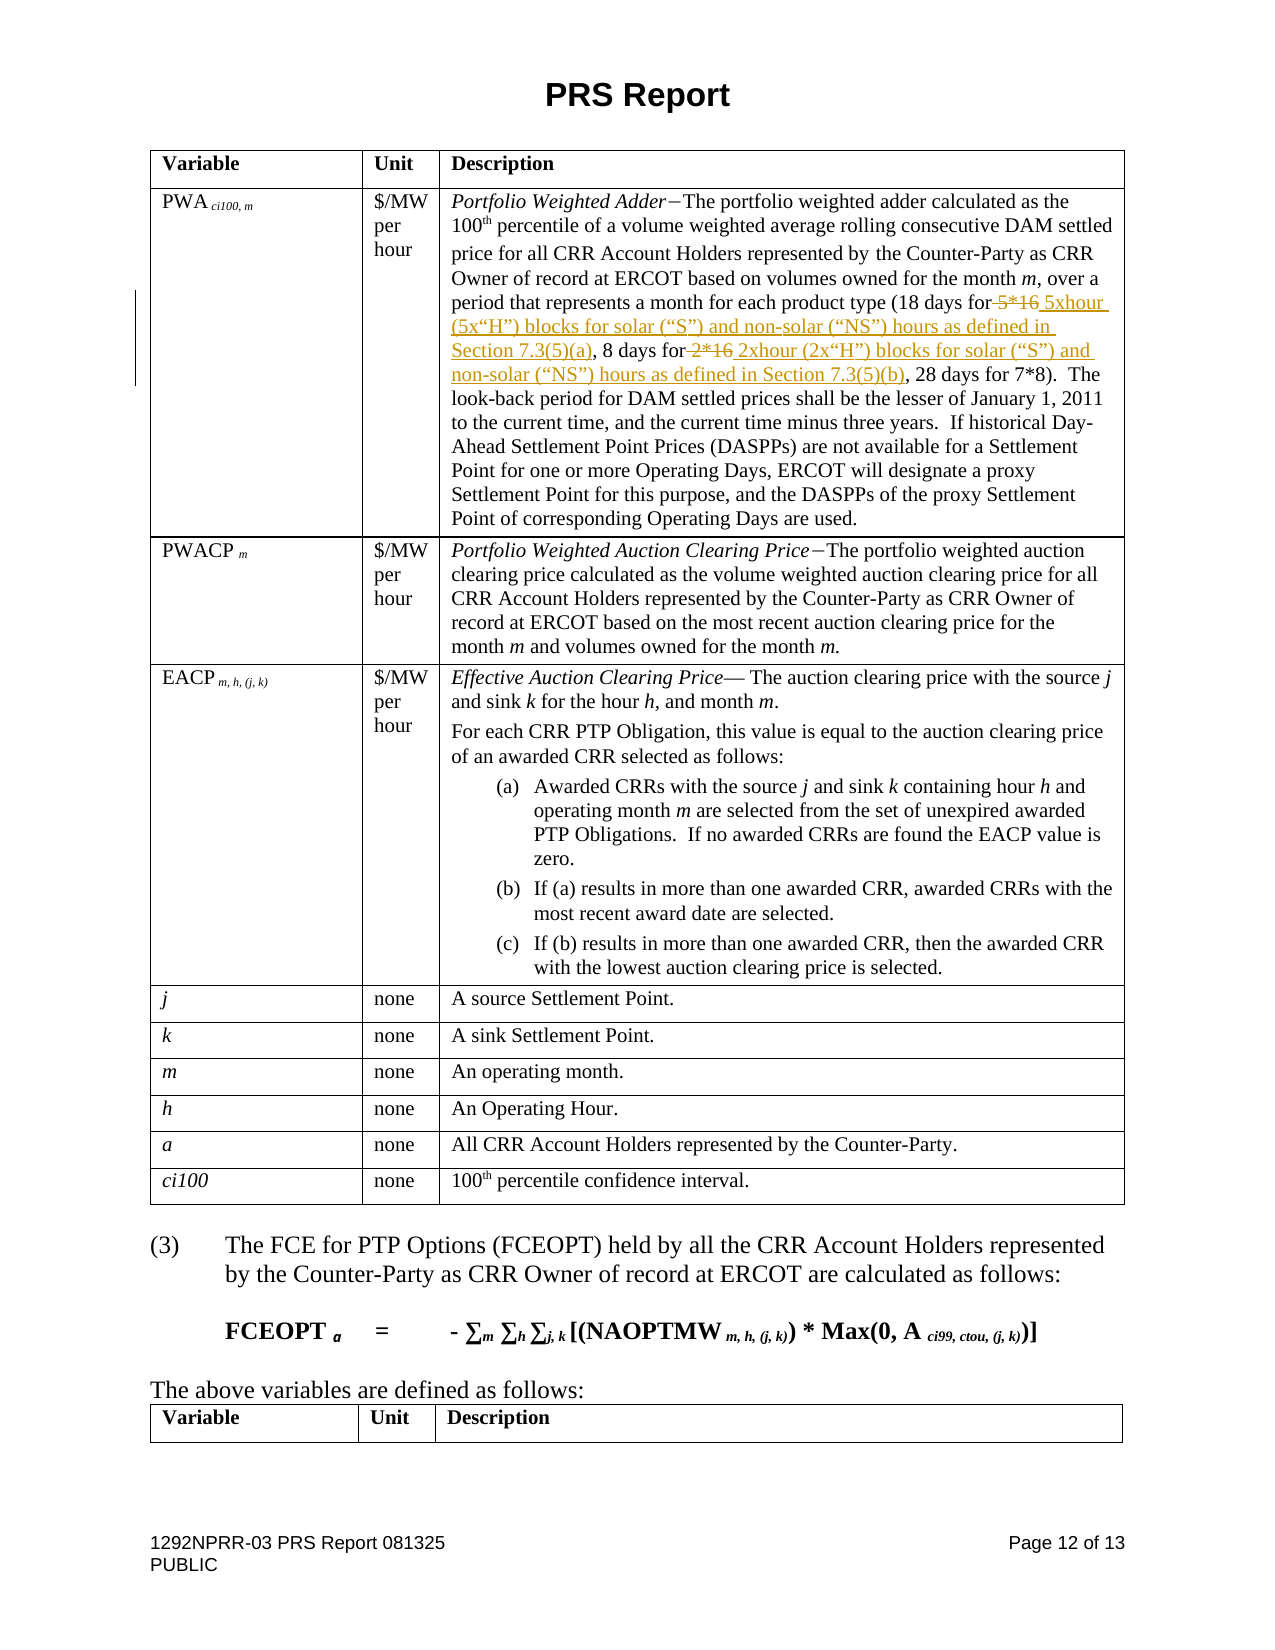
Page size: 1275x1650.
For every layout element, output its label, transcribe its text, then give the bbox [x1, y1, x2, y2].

table_cell m [151, 1059, 362, 1094]
text (3) The FCE for PTP Options (FCEOPT) held by all the CRR Account Holders represented by the Counter-Party as CRR Owner of record at ERCOT are calculated as follows: [150, 1230, 1125, 1287]
text FCEOPT a = - ∑m ∑h ∑j, k [(NAOPTMW m, h, (j, k)) * Max(0, A ci99, ctou, (j, k))] [225, 1312, 1125, 1346]
table_header Unit [359, 1405, 435, 1442]
table_cell PWACP m [151, 538, 362, 664]
table_cell ci100 [151, 1169, 362, 1204]
table_header Variable [151, 1405, 358, 1442]
table_cell none [363, 1132, 439, 1167]
table_cell 100th percentile confidence interval. [440, 1169, 1124, 1204]
table_cell An Operating Hour. [440, 1096, 1124, 1131]
table_cell A sink Settlement Point. [440, 1023, 1124, 1058]
table_cell EACP m, h, (j, k) [151, 665, 362, 985]
text The above variables are defined as follows: [150, 1375, 1125, 1404]
table_header Description [440, 151, 1124, 188]
table_cell h [151, 1096, 362, 1131]
table_cell none [363, 986, 439, 1022]
table_cell $/MW per hour [363, 538, 439, 664]
table_cell All CRR Account Holders represented by the Counter-Party. [440, 1132, 1124, 1167]
table_cell $/MW per hour [363, 189, 439, 536]
table_cell a [151, 1132, 362, 1167]
table_cell Portfolio Weighted AdderThe portfolio weighted adder calculated as the 100th percentile of a volume weighted average rolling consecutive DAM settled price for all CRR Account Holders represented by the Counter-Party as CRR Owner of record at ERCOT based on volumes owned for the month m, over a period that represents a month for each product type (18 days for, 8 days for, 28 days for 7*8). The look-back period for DAM settled prices shall be the lesser of January 1, 2011 to the current time, and the current time minus three years. If historical Day-Ahead Settlement Point Prices (DASPPs) are not available for a Settlement Point for one or more Operating Days, ERCOT will designate a proxy Settlement Point for this purpose, and the DASPPs of the proxy Settlement Point of corresponding Operating Days are used. [440, 189, 1124, 536]
table_cell PWA ci100, m [151, 189, 362, 536]
table_cell none [363, 1023, 439, 1058]
table_cell k [151, 1023, 362, 1058]
table_cell Portfolio Weighted Auction Clearing PriceThe portfolio weighted auction clearing price calculated as the volume weighted auction clearing price for all CRR Account Holders represented by the Counter-Party as CRR Owner of record at ERCOT based on the most recent auction clearing price for the month m and volumes owned for the month m. [440, 538, 1124, 664]
table_cell An operating month. [440, 1059, 1124, 1094]
table_cell j [151, 986, 362, 1022]
table_cell none [363, 1059, 439, 1094]
table_header Unit [363, 151, 439, 188]
table_header Variable [151, 151, 362, 188]
table_cell none [363, 1096, 439, 1131]
table_cell Effective Auction Clearing Price— The auction clearing price with the source j and sink k for the hour h, and month m. For each CRR PTP Obligation, this value is equal to the auction clearing price of an awarded CRR selected as follows: (a) Awarded CRRs with the source j and sink k containing hour h and operating month m are selected from the set of unexpired awarded PTP Obligations. If no awarded CRRs are found the EACP value is zero. (b) If (a) results in more than one awarded CRR, awarded CRRs with the most recent award date are selected. (c) If (b) results in more than one awarded CRR, then the awarded CRR with the lowest auction clearing price is selected. [440, 665, 1124, 985]
table_header Description [436, 1405, 1122, 1442]
table_cell none [363, 1169, 439, 1204]
table_cell $/MW per hour [363, 665, 439, 985]
table_cell A source Settlement Point. [440, 986, 1124, 1022]
